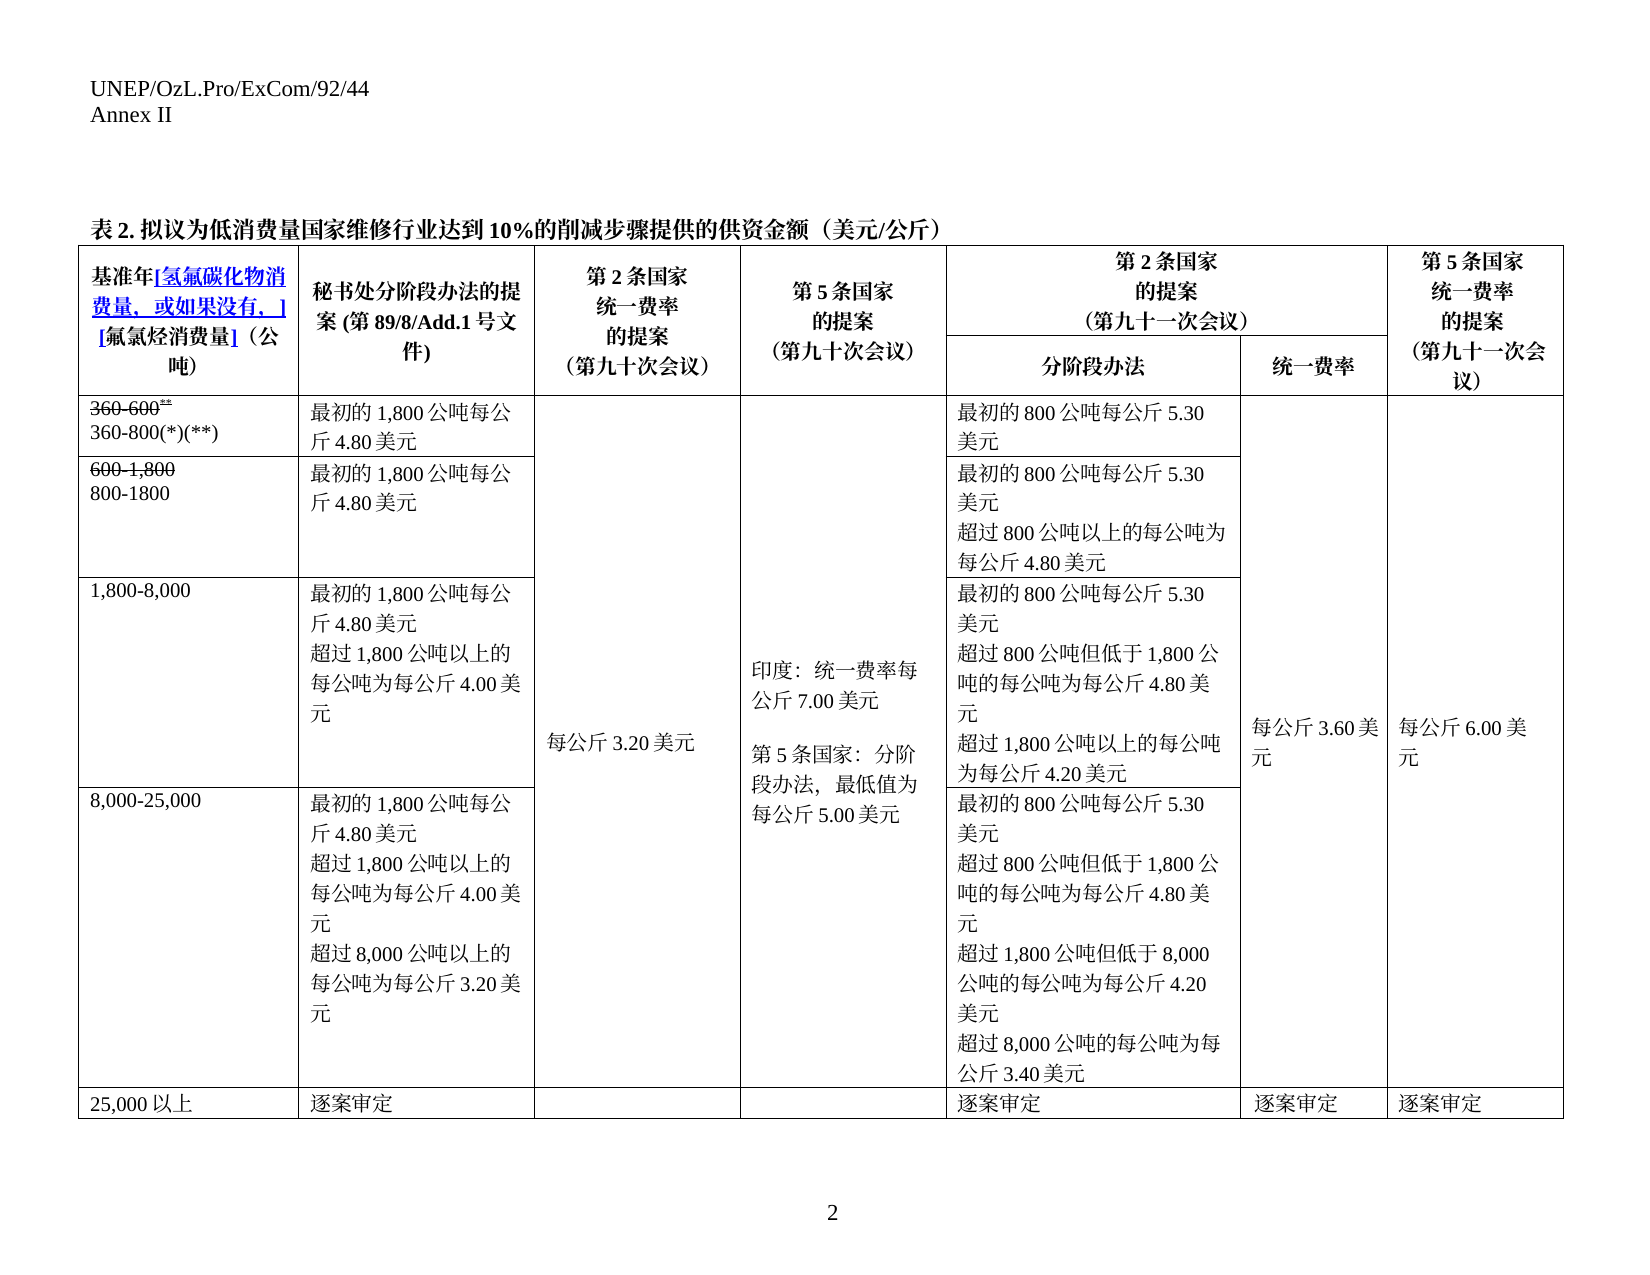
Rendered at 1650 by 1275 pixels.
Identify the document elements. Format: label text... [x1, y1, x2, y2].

table_header 基准年[氢氟碳化物消费量，或如果没有，][氟氯烃消费量]（公吨） [79, 246, 298, 395]
table_cell 逐案审定 [299, 1088, 534, 1118]
table_header 第5条国家 的提案 （第九十次会议） [741, 246, 946, 395]
table_cell 25,000以上 [79, 1088, 298, 1118]
table_cell 最初的800公吨每公斤5.30美元 超过800公吨以上的每公吨为每公斤4.80美元 [947, 457, 1240, 577]
table_cell 最初的1,800公吨每公斤4.80美元 超过1,800公吨以上的每公吨为每公斤4.00美元 [299, 578, 534, 787]
table_cell 最初的800公吨每公斤5.30美元 超过800公吨但低于1,800公吨的每公吨为每公斤4.80美元 超过1,800公吨但低于8,000公吨的每公吨为每公斤4.20美元 超过8,000公吨的每公吨为每公斤3.40美元 [947, 788, 1240, 1087]
table_cell 每公斤6.00美元 [1388, 396, 1563, 1087]
table_cell 逐案审定 [947, 1088, 1240, 1118]
table_cell 印度：统一费率每公斤7.00美元 第5条国家：分阶段办法，最低值为每公斤5.00美元 [741, 396, 946, 1087]
table_cell 每公斤3.20美元 [535, 396, 740, 1087]
table_cell 最初的1,800公吨每公斤4.80美元 [299, 457, 534, 577]
table_cell [741, 1088, 946, 1118]
table_cell 8,000-25,000 [79, 788, 298, 1087]
table_cell 最初的1,800公吨每公斤4.80美元 超过1,800公吨以上的每公吨为每公斤4.00美元 超过8,000公吨以上的每公吨为每公斤3.20美元 [299, 788, 534, 1087]
table_cell 逐案审定 [1241, 1088, 1387, 1118]
table_cell 1,800-8,000 [79, 578, 298, 787]
table_cell 600-1,800 800-1800 [79, 457, 298, 577]
table_cell 每公斤3.60美元 [1241, 396, 1387, 1087]
table_header 秘书处分阶段办法的提案 (第89/8/Add.1号文件) [299, 246, 534, 395]
table_cell 分阶段办法 [947, 336, 1240, 395]
table_cell [535, 1088, 740, 1118]
table_header 第2条国家 统一费率 的提案 （第九十次会议） [535, 246, 740, 395]
table_header 第5条国家 统一费率 的提案 （第九十一次会议） [1388, 246, 1563, 395]
table_cell 逐案审定 [1388, 1088, 1563, 1118]
text 表2. 拟议为低消费量国家维修行业达到10%的削减步骤提供的供资金额（美元/公斤） [90, 212, 1575, 244]
table_cell 统一费率 [1241, 336, 1387, 395]
table_cell 360-600** 360-800(*)(**) [79, 396, 298, 456]
table_cell 最初的1,800公吨每公斤4.80美元 [299, 396, 534, 456]
table_header 第2条国家 的提案 （第九十一次会议） [947, 246, 1387, 335]
table_cell 最初的800公吨每公斤5.30美元 超过800公吨但低于1,800公吨的每公吨为每公斤4.80美元 超过1,800公吨以上的每公吨为每公斤4.20美元 [947, 578, 1240, 787]
table_cell 最初的800公吨每公斤5.30美元 [947, 396, 1240, 456]
